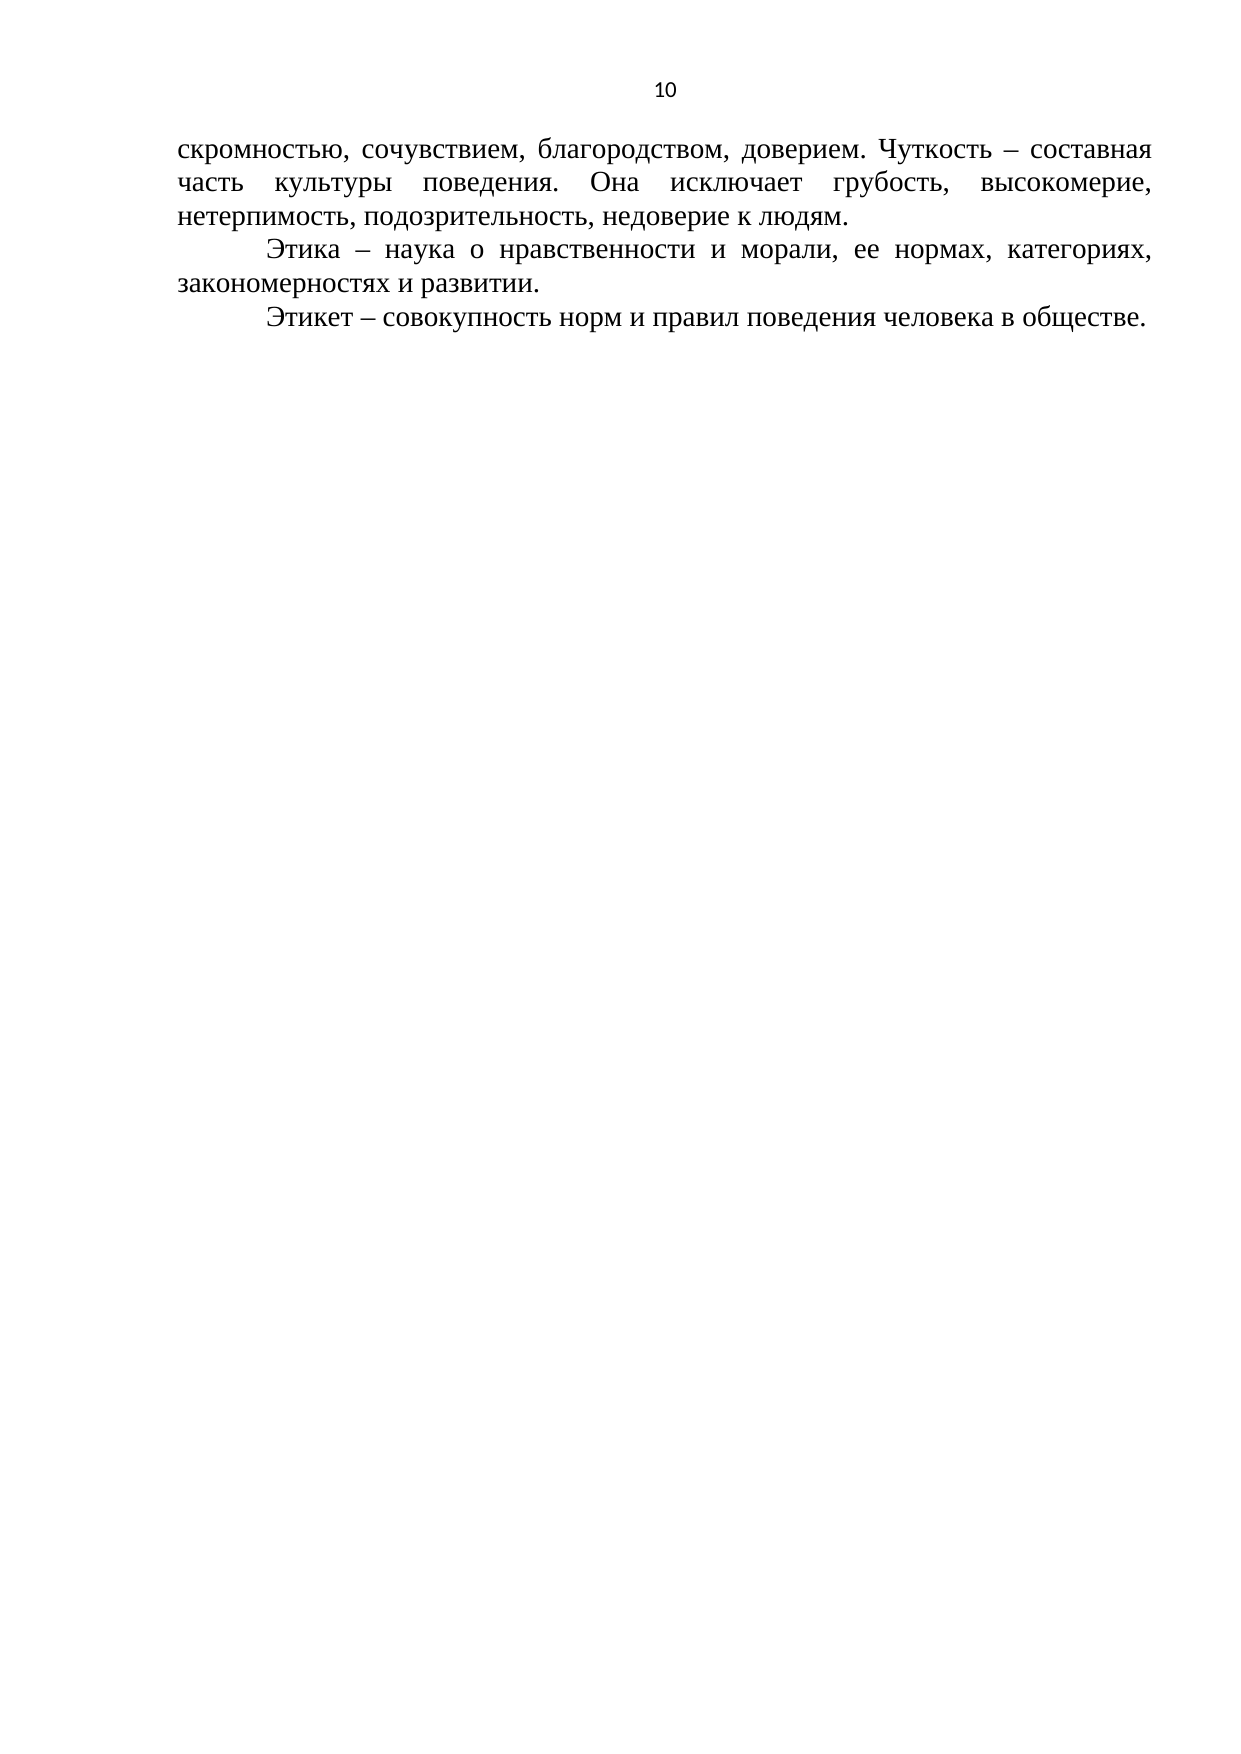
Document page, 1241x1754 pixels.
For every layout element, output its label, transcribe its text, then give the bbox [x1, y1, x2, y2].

text Этика – наука о нравственности и морали, ее нормах, категориях, закономерностях и развитии. [177, 232, 1153, 299]
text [177, 131, 1153, 232]
text Этикет – совокупность норм и правил поведения человека в обществе. [177, 299, 1153, 332]
